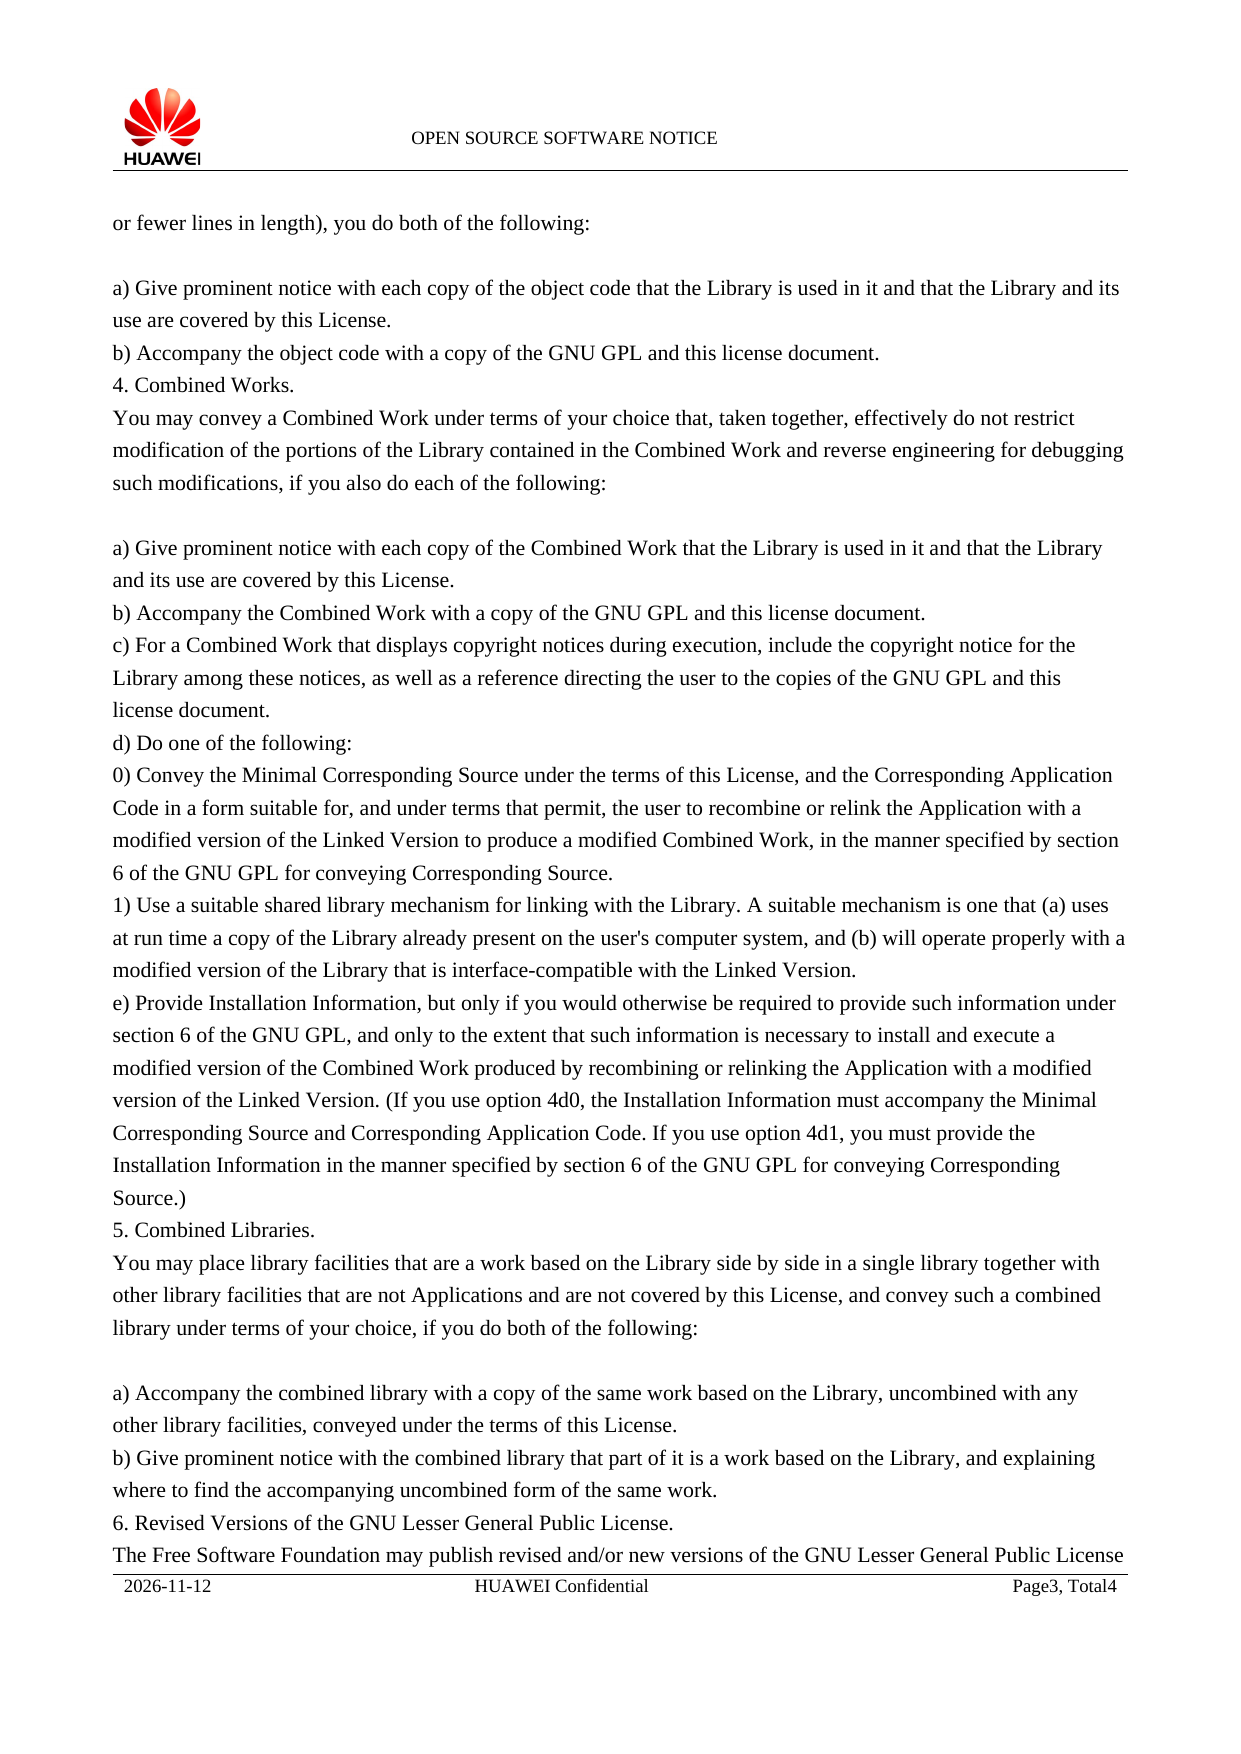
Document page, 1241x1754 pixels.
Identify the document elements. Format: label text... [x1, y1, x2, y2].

text b) Give prominent notice with the combined library that part of it is a work based on the Library, and explaining where to find the accompanying uncombined form of the same work. [112, 1441, 1128, 1506]
text e) Provide Installation Information, but only if you would otherwise be required to provide such information under section 6 of the GNU GPL, and only to the extent that such information is necessary to install and execute a modified version of the Combined Work produced by recombining or relinking the Application with a modified version of the Linked Version. (If you use option 4d0, the Installation Information must accompany the Minimal Corresponding Source and Corresponding Application Code. If you use option 4d1, you must provide the Installation Information in the manner specified by section 6 of the GNU GPL for conveying Corresponding Source.) [112, 986, 1128, 1214]
text 6. Revised Versions of the GNU Lesser General Public License. [112, 1506, 1128, 1539]
text a) Give prominent notice with each copy of the object code that the Library is used in it and that the Library and its use are covered by this License. [112, 271, 1128, 336]
text 5. Combined Libraries. [112, 1214, 1128, 1246]
text b) Accompany the object code with a copy of the GNU GPL and this license document. [112, 336, 1128, 369]
text c) For a Combined Work that displays copyright notices during execution, include the copyright notice for the Library among these notices, as well as a reference directing the user to the copies of the GNU GPL and this license document. [112, 629, 1128, 726]
text a) Accompany the combined library with a copy of the same work based on the Library, uncombined with any other library facilities, conveyed under the terms of this License. [112, 1376, 1128, 1441]
text You may convey a Combined Work under terms of your choice that, taken together, effectively do not restrict modification of the portions of the Library contained in the Combined Work and reverse engineering for debugging such modifications, if you also do each of the following: [112, 401, 1128, 499]
text 0) Convey the Minimal Corresponding Source under the terms of this License, and the Corresponding Application Code in a form suitable for, and under terms that permit, the user to recombine or relink the Application with a modified version of the Linked Version to produce a modified Combined Work, in the manner specified by section 6 of the GNU GPL for conveying Corresponding Source. [112, 759, 1128, 889]
text b) Accompany the Combined Work with a copy of the GNU GPL and this license document. [112, 596, 1128, 629]
text You may place library facilities that are a work based on the Library side by side in a single library together with other library facilities that are not Applications and are not covered by this License, and convey such a combined library under terms of your choice, if you do both of the following: [112, 1246, 1128, 1344]
text d) Do one of the following: [112, 726, 1128, 759]
picture [124, 88, 201, 165]
text 4. Combined Works. [112, 369, 1128, 401]
text 1) Use a suitable shared library mechanism for linking with the Library. A suitable mechanism is one that (a) uses at run time a copy of the Library already present on the user's computer system, and (b) will operate properly with a modified version of the Library that is interface-compatible with the Linked Version. [112, 889, 1128, 986]
text a) Give prominent notice with each copy of the Combined Work that the Library is used in it and that the Library and its use are covered by this License. [112, 531, 1128, 596]
